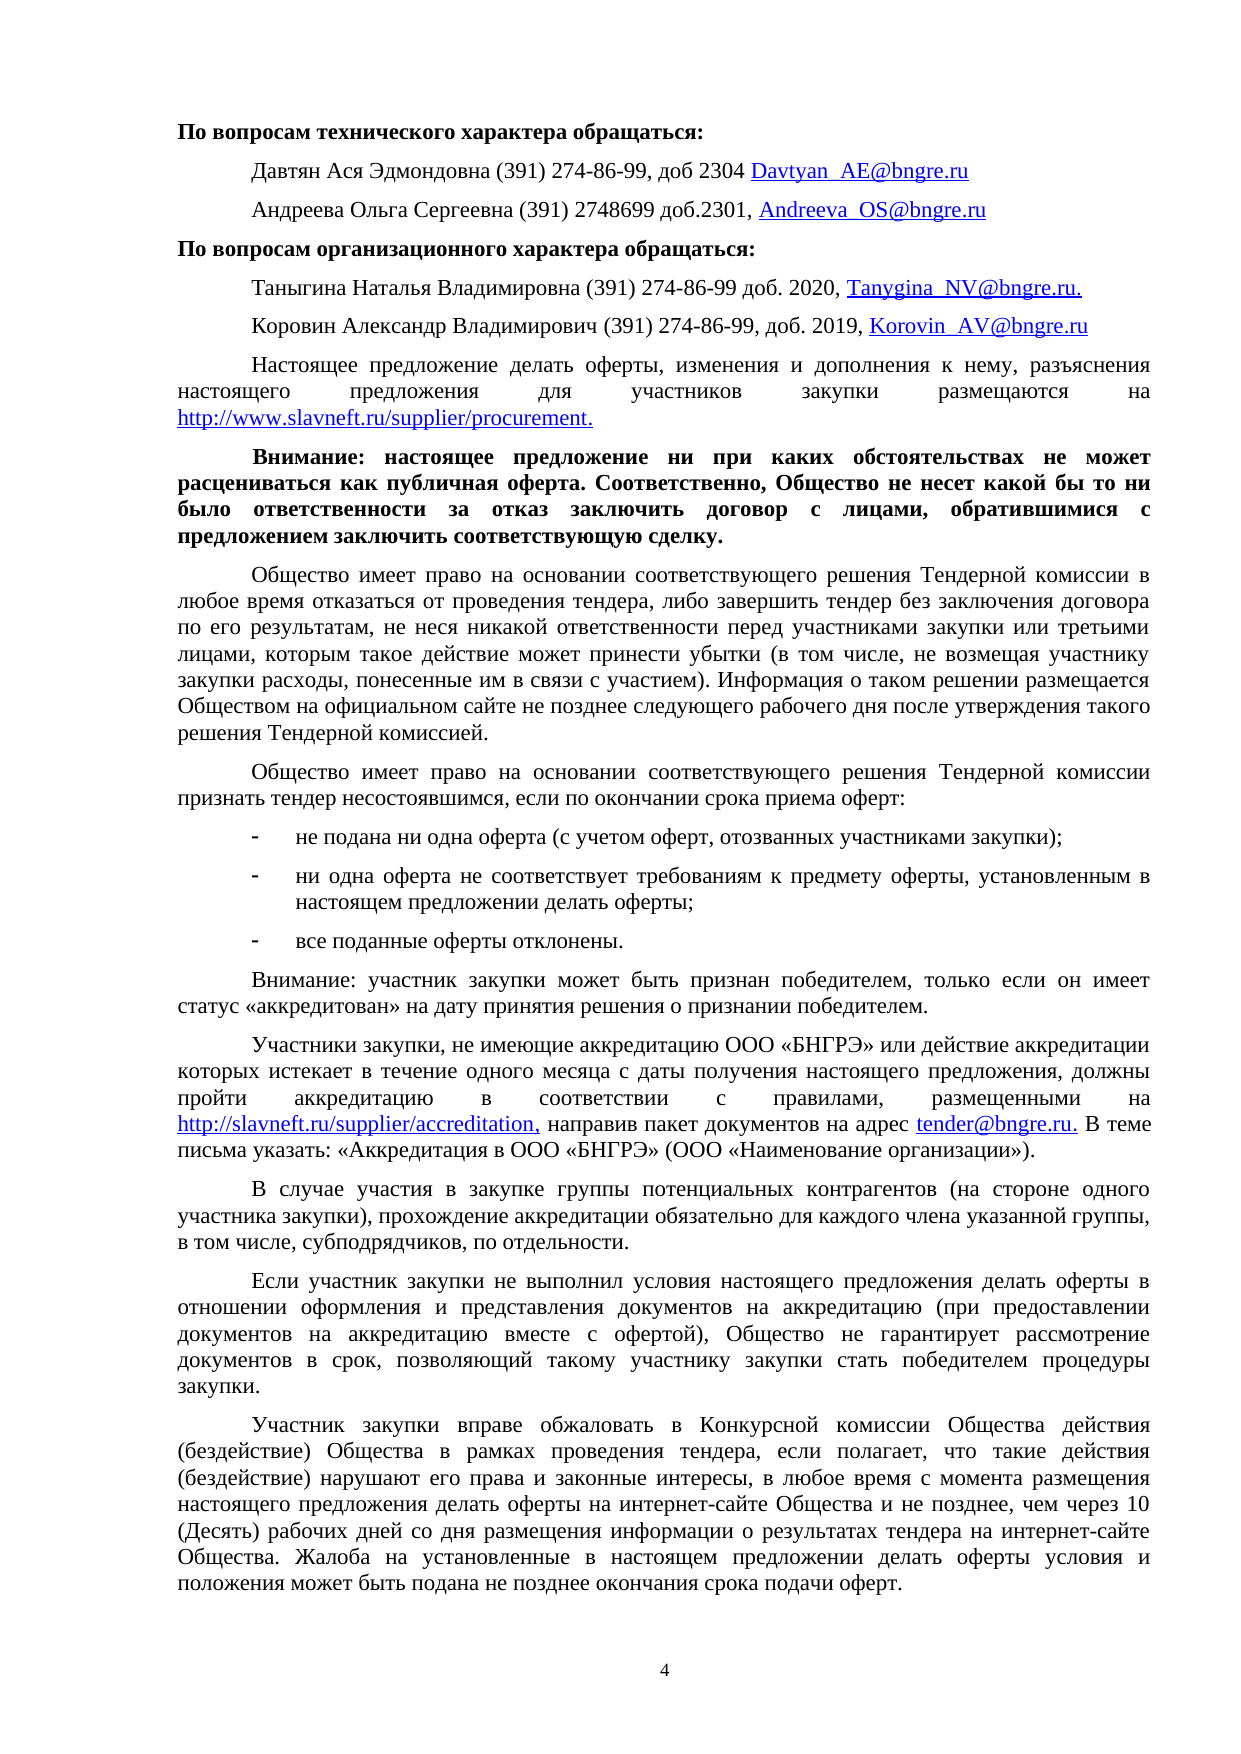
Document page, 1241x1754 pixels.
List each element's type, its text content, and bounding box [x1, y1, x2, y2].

text Внимание: настоящее предложение ни при каких обстоятельствах не может расцениваться как публичная оферта. Соответственно, Общество не несет какой бы то ни было ответственности за отказ заключить договор с лицами, обратившимися с предложением заключить соответствующую сделку. [177, 443, 1152, 548]
list ни одна оферта не соответствует требованиям к предмету оферты, установленным в настоящем предложении делать оферты; [251, 862, 1152, 914]
text Общество имеет право на основании соответствующего решения Тендерной комиссии в любое время отказаться от проведения тендера, либо завершить тендер без заключения договора по его результатам, не неся никакой ответственности перед участниками закупки или третьими лицами, которым такое действие может принести убытки (в том числе, не возмещая участнику закупки расходы, понесенные им в связи с участием). Информация о таком решении размещается Обществом на официальном сайте не позднее следующего рабочего дня после утверждения такого решения Тендерной комиссией. [177, 561, 1152, 745]
text В случае участия в закупке группы потенциальных контрагентов (на стороне одного участника закупки), прохождение аккредитации обязательно для каждого члена указанной группы, в том числе, субподрядчиков, по отдельности. [177, 1175, 1152, 1254]
text Настоящее предложение делать оферты, изменения и дополнения к нему, разъяснения настоящего предложения для участников закупки размещаются на http://www.slavneft.ru/supplier/procurement. [177, 351, 1152, 430]
text Общество имеет право на основании соответствующего решения Тендерной комиссии признать тендер несостоявшимся, если по окончании срока приема оферт: [177, 758, 1152, 810]
text Внимание: участник закупки может быть признан победителем, только если он имеет статус «аккредитован» на дату принятия решения о признании победителем. [177, 966, 1152, 1018]
text Коровин Александр Владимирович (391) 274-86-99, доб. 2019, Korovin_AV@bngre.ru [177, 312, 1152, 339]
list все поданные оферты отклонены. [251, 927, 1152, 953]
text По вопросам организационного характера обращаться: [177, 235, 1152, 261]
text Если участник закупки не выполнил условия настоящего предложения делать оферты в отношении оформления и представления документов на аккредитацию (при предоставлении документов на аккредитацию вместе с офертой), Общество не гарантирует рассмотрение документов в срок, позволяющий такому участнику закупки стать победителем процедуры закупки. [177, 1267, 1152, 1399]
list не подана ни одна оферта (с учетом оферт, отозванных участниками закупки); [251, 823, 1152, 849]
text Участник закупки вправе обжаловать в Конкурсной комиссии Общества действия (бездействие) Общества в рамках проведения тендера, если полагает, что такие действия (бездействие) нарушают его права и законные интересы, в любое время с момента размещения настоящего предложения делать оферты на интернет-сайте Общества и не позднее, чем через 10 (Десять) рабочих дней со дня размещения информации о результатах тендера на интернет-сайте Общества. Жалоба на установленные в настоящем предложении делать оферты условия и положения может быть подана не позднее окончания срока подачи оферт. [177, 1411, 1152, 1596]
text Участники закупки, не имеющие аккредитацию ООО «БНГРЭ» или действие аккредитации которых истекает в течение одного месяца с даты получения настоящего предложения, должны пройти аккредитацию в соответствии с правилами, размещенными на http://slavneft.ru/supplier/accreditation, направив пакет документов на адрес tender@bngre.ru. В теме письма указать: «Аккредитация в ООО «БНГРЭ» (ООО «Наименование организации»). [177, 1031, 1152, 1163]
text Давтян Ася Эдмондовна (391) 274-86-99, доб 2304 Davtyan_AE@bngre.ru [177, 157, 1152, 183]
text Андреева Ольга Сергеевна (391) 2748699 доб.2301, Andreeva_OS@bngre.ru [177, 196, 1152, 222]
text По вопросам технического характера обращаться: [177, 118, 1152, 144]
text Таныгина Наталья Владимировна (391) 274-86-99 доб. 2020, Tanygina_NV@bngre.ru. [177, 273, 1152, 300]
